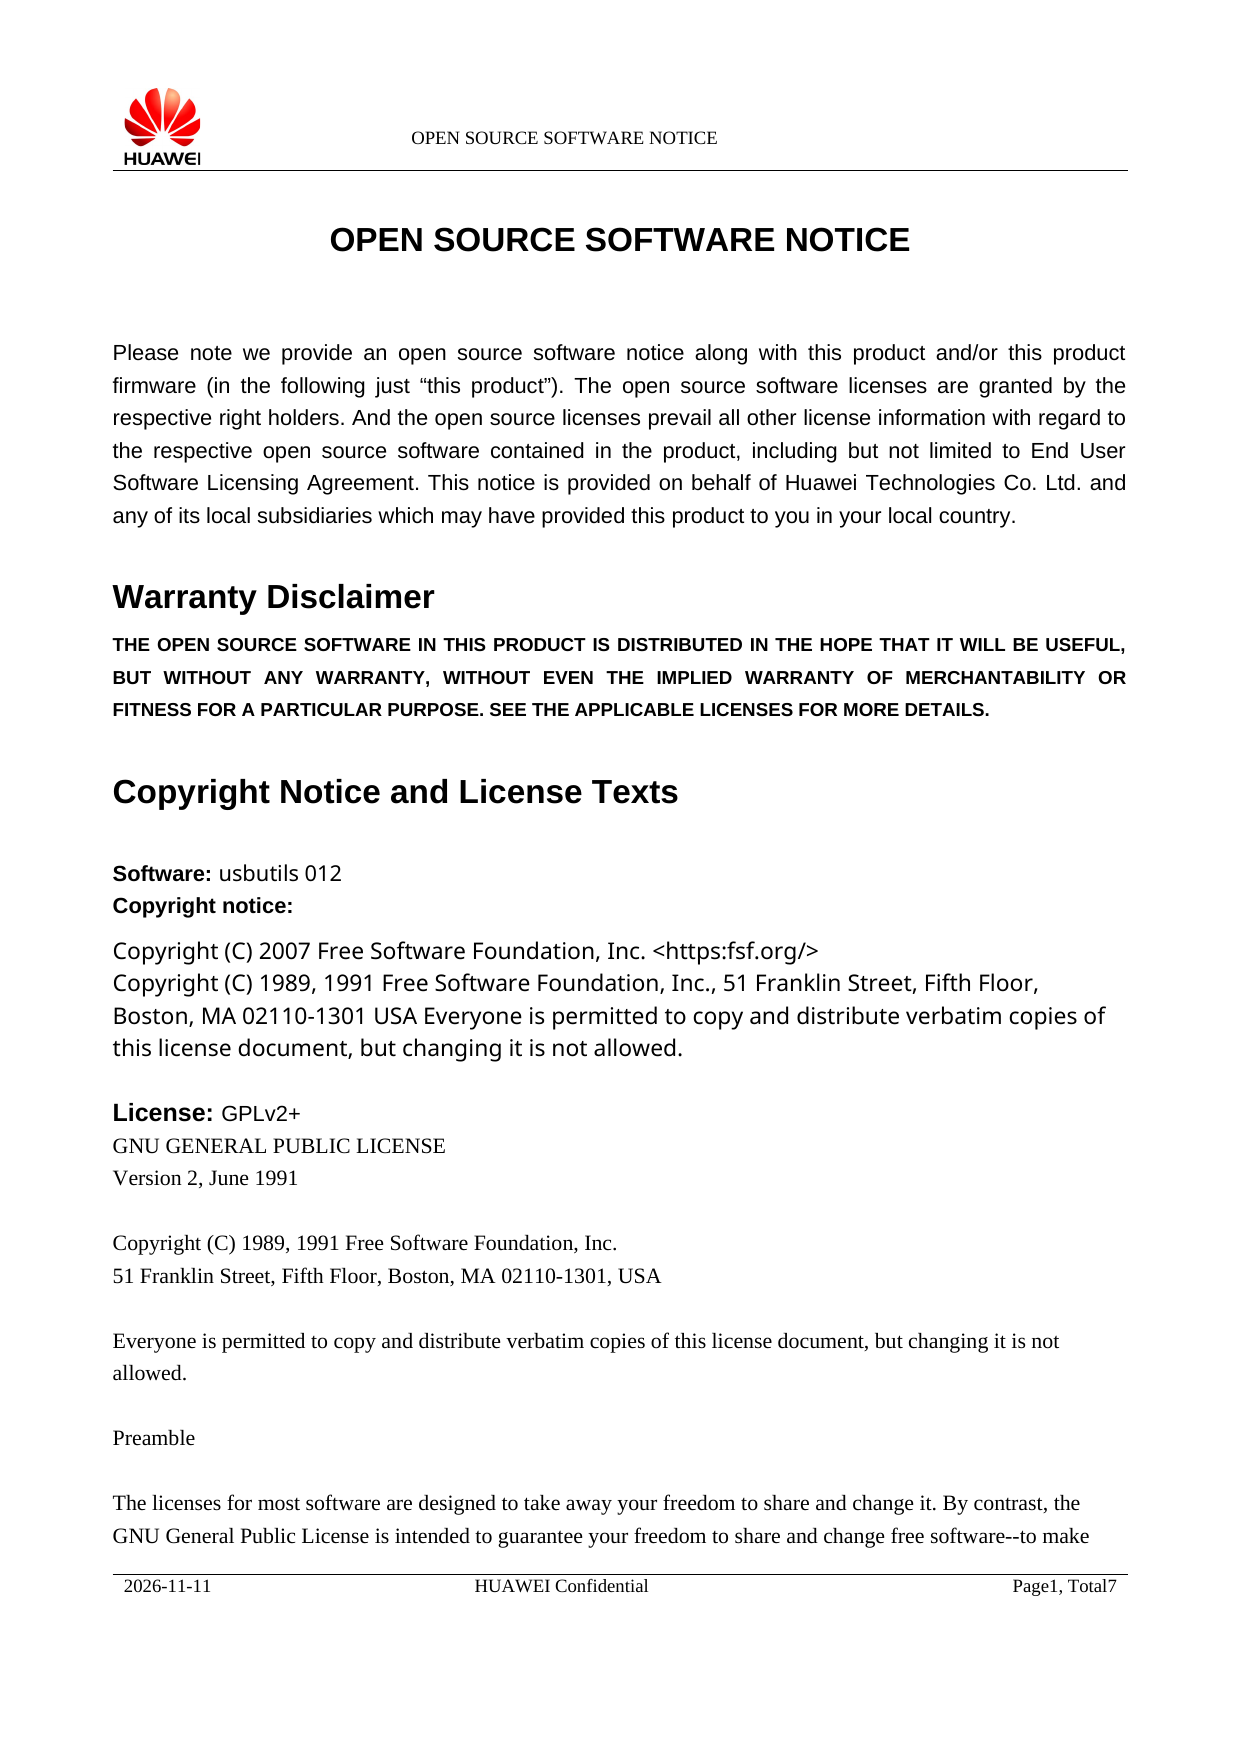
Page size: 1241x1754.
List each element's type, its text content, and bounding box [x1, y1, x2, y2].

picture [124, 88, 201, 165]
text Copyright Notice and License Texts [112, 759, 1128, 824]
text OPEN SOURCE SOFTWARE NOTICE [112, 206, 1128, 271]
text Warranty Disclaimer [112, 564, 1128, 629]
title Software: usbutils 012 [112, 856, 1128, 889]
text Copyright notice: [112, 889, 1128, 921]
text License: GPLv2+ [112, 1096, 1128, 1129]
text Please note we provide an open source software notice along with this product and/or this product firmware (in the following just “this product”). The open source software licenses are granted by the respective right holders. And the open source licenses prevail all other license information with regard to the respective open source software contained in the product, including but not limited to End User Software Licensing Agreement. This notice is provided on behalf of Huawei Technologies Co. Ltd. and any of its local subsidiaries which may have provided this product to you in your local country. [112, 336, 1128, 531]
text Copyright (C) 2007 Free Software Foundation, Inc. <https:fsf.org/> Copyright (C) 1989, 1991 Free Software Foundation, Inc., 51 Franklin Street, Fifth Floor, Boston, MA 02110-1301 USA Everyone is permitted to copy and distribute verbatim copies of this license document, but changing it is not allowed. [112, 934, 1128, 1096]
text The open source software in this product is distributed in the hope that it will be useful, but WITHOUT ANY WARRANTY, without even the implied warranty of MERCHANTABILITY or FITNESS FOR A PARTICULAR PURPOSE. See the applicable licenses for more details. [112, 629, 1128, 726]
